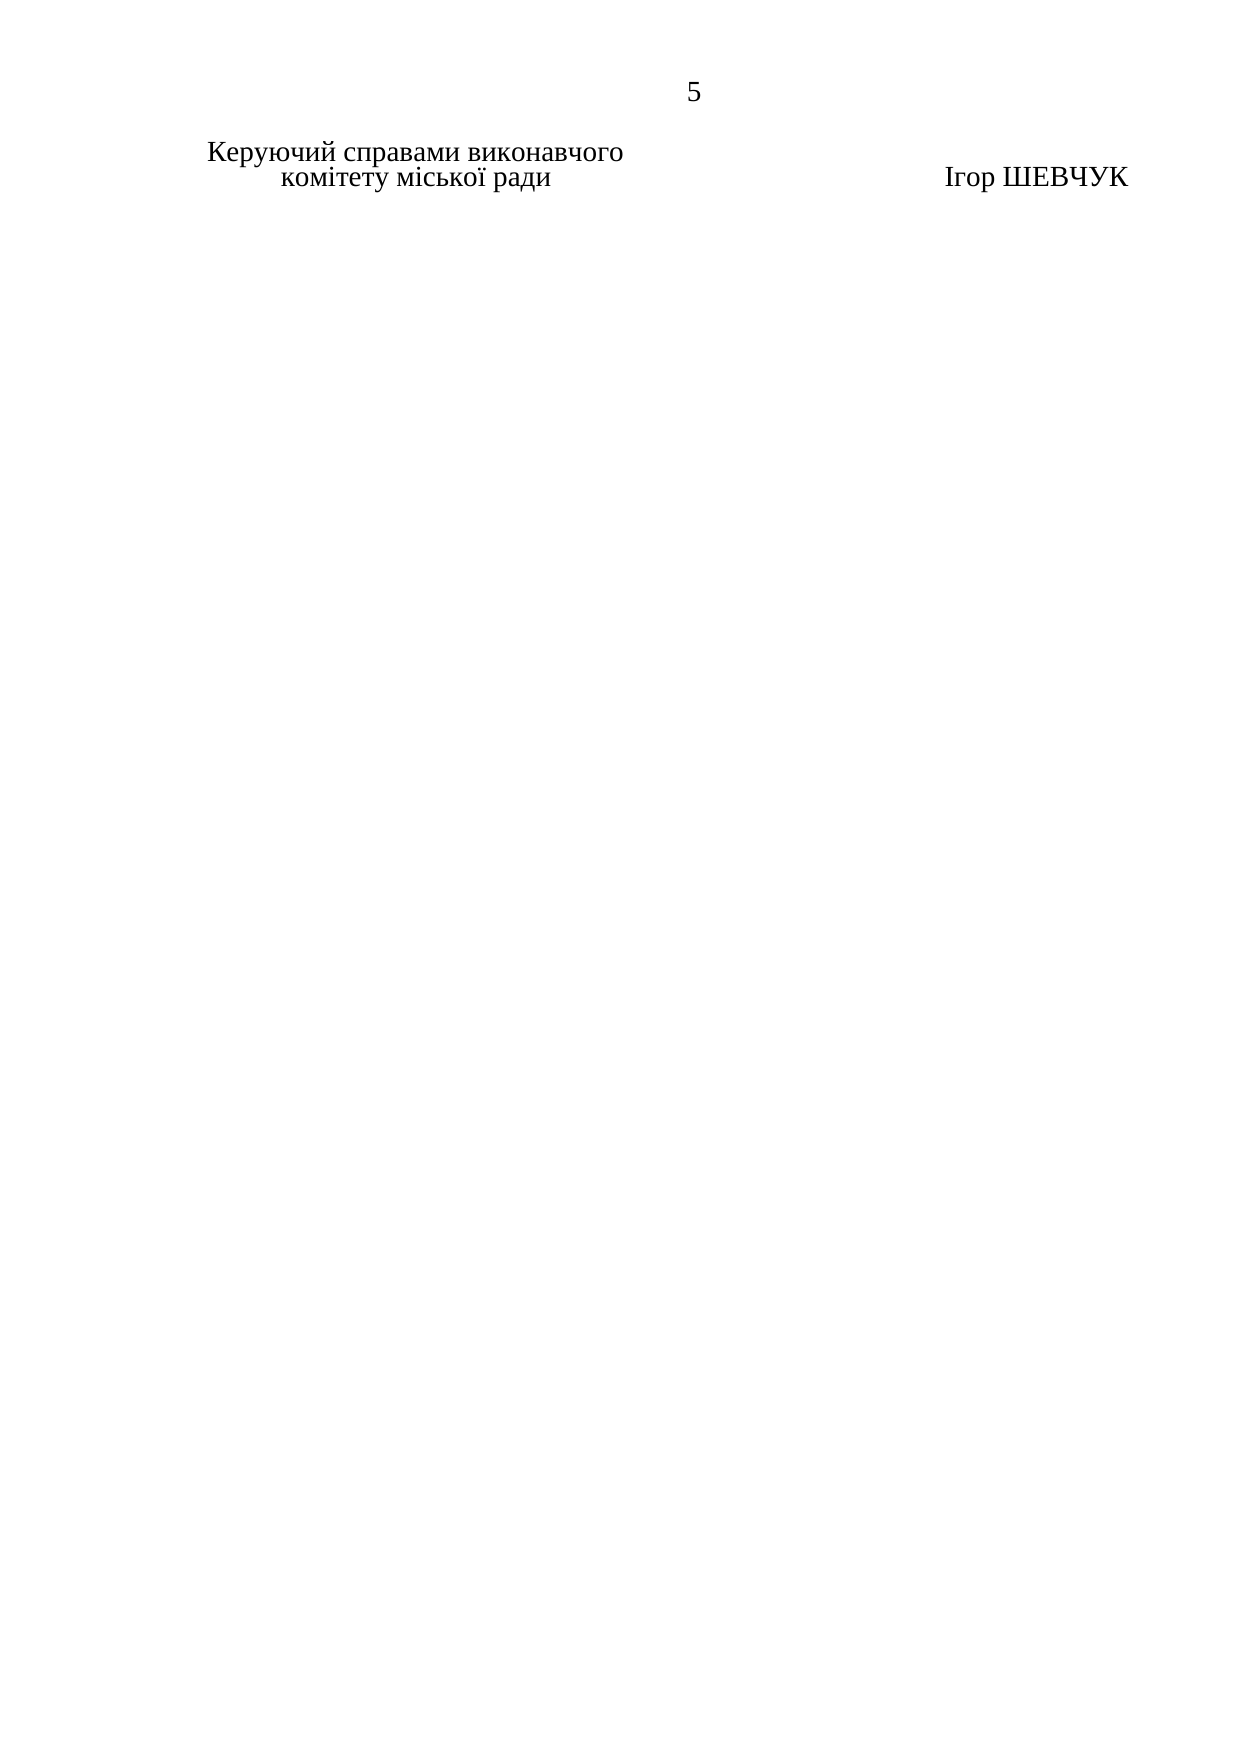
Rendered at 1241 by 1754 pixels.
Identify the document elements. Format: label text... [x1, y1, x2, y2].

text Керуючий справами виконавчого [207, 141, 1181, 166]
text комітету міської ради Ігор ШЕВЧУК [207, 166, 1181, 191]
